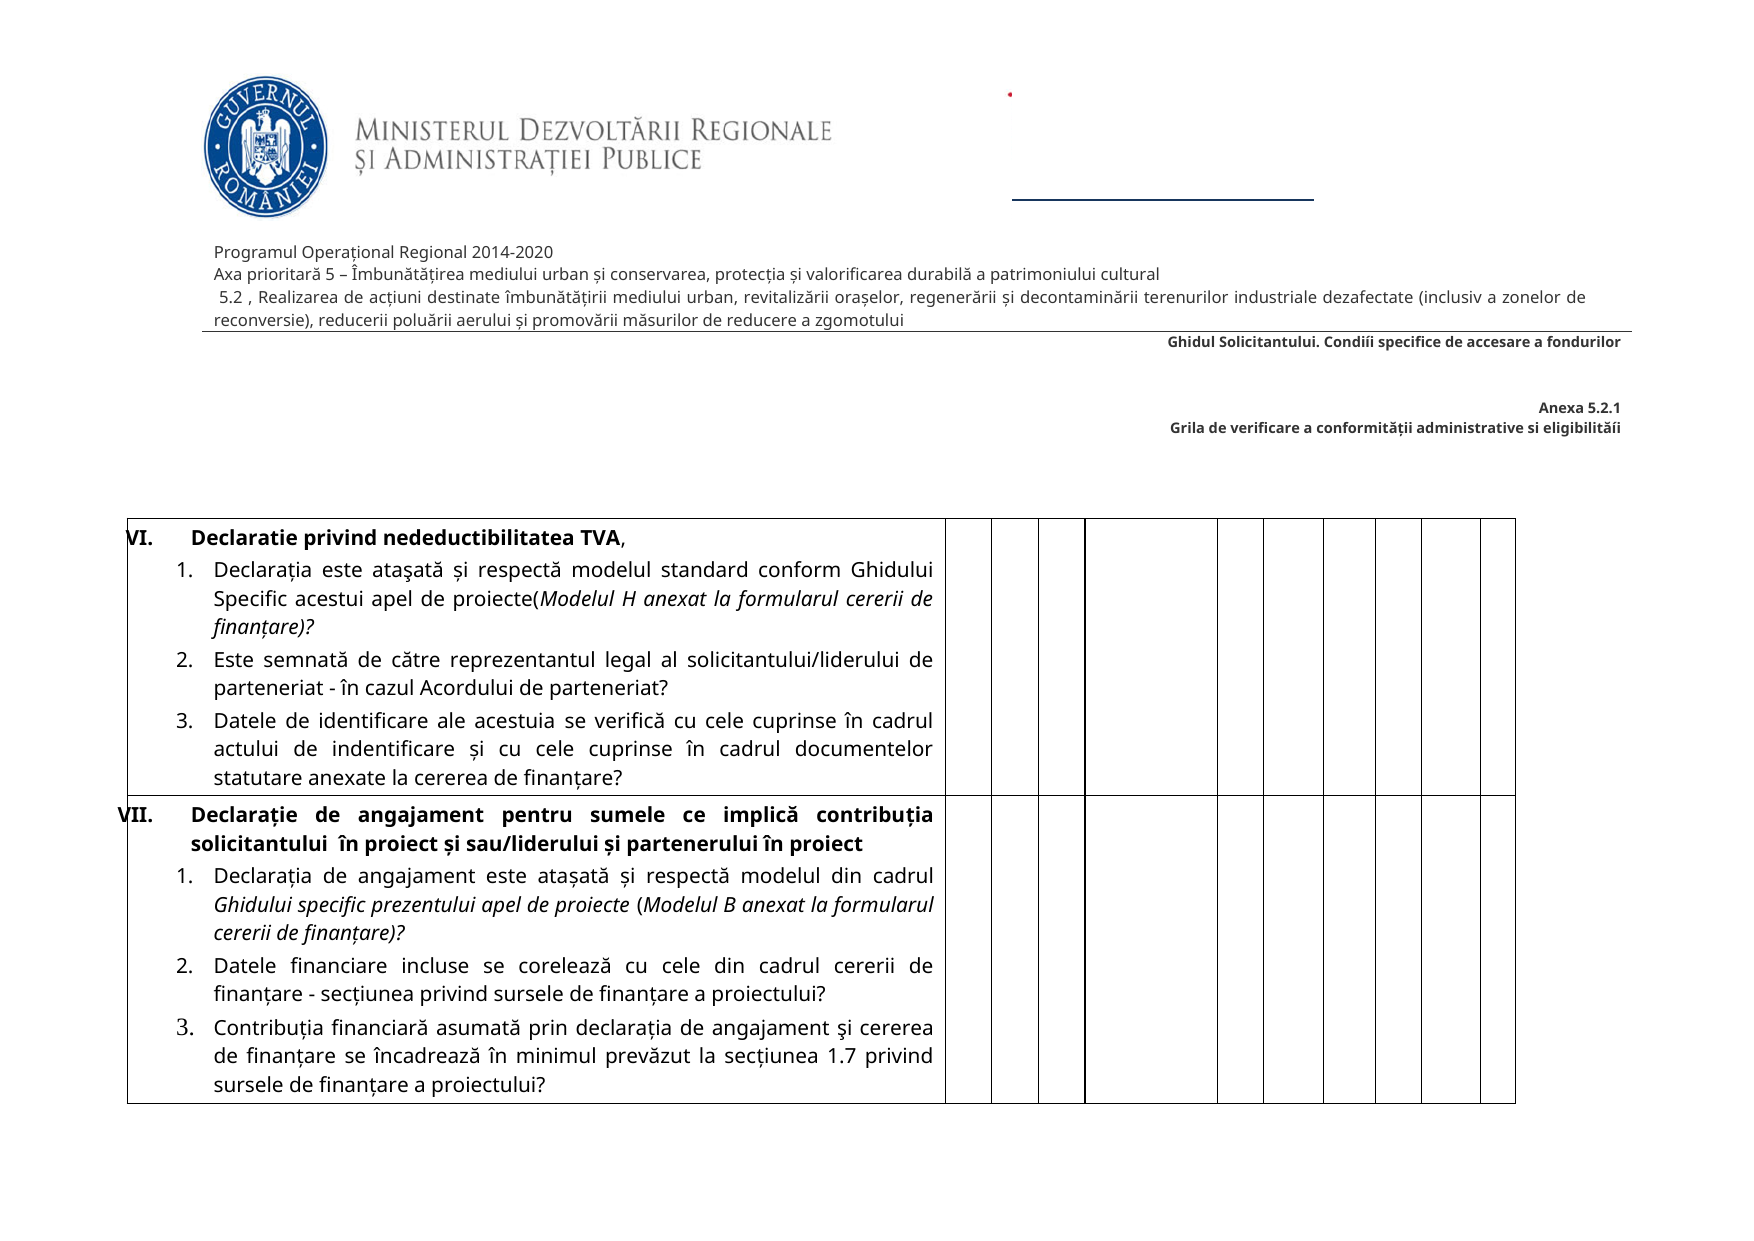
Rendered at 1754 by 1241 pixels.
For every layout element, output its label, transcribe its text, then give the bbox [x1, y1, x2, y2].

table_cell [1324, 796, 1375, 1102]
table_cell [1086, 796, 1217, 1102]
picture [201, 73, 1012, 221]
table_cell [946, 519, 991, 795]
table_cell [1324, 519, 1375, 795]
table_cell Declaraţie de angajament pentru sumele ce implică contribuția solicitantului în proiect și sau/liderului și partenerului în proiect Declaraţia de angajament este ataşată şi respectă modelul din cadrul Ghidului specific prezentului apel de proiecte (Modelul B anexat la formularul cererii de finanțare)? Datele financiare incluse se corelează cu cele din cadrul cererii de finanțare - secțiunea privind sursele de finanțare a proiectului? Contribuția financiară asumată prin declarația de angajament şi cererea de finanțare se încadrează în minimul prevăzut la secțiunea 1.7 privind sursele de finanțare a proiectului? [128, 796, 945, 1102]
table_cell [1376, 796, 1421, 1102]
table_cell [992, 519, 1038, 795]
table_cell Declaratie privind nedeductibilitatea TVA, Declarația este ataşată și respectă modelul standard conform Ghidului Specific acestui apel de proiecte(Modelul H anexat la formularul cererii de finanțare)? Este semnată de către reprezentantul legal al solicitantului/liderului de parteneriat - în cazul Acordului de parteneriat? Datele de identificare ale acestuia se verifică cu cele cuprinse în cadrul actului de indentificare și cu cele cuprinse în cadrul documentelor statutare anexate la cererea de finanțare? [128, 519, 945, 795]
table_cell [1039, 796, 1084, 1102]
table_cell [1422, 519, 1480, 795]
table_cell [1039, 519, 1084, 795]
table_cell [1218, 796, 1263, 1102]
table_cell [1422, 796, 1480, 1102]
table_cell [1086, 519, 1217, 795]
table_cell [1264, 796, 1323, 1102]
table_cell [1481, 519, 1515, 795]
table_cell [946, 796, 991, 1102]
table_cell [1264, 519, 1323, 795]
table_cell [1481, 796, 1515, 1102]
table_cell [992, 796, 1038, 1102]
table_cell [1218, 519, 1263, 795]
table_cell [1376, 519, 1421, 795]
